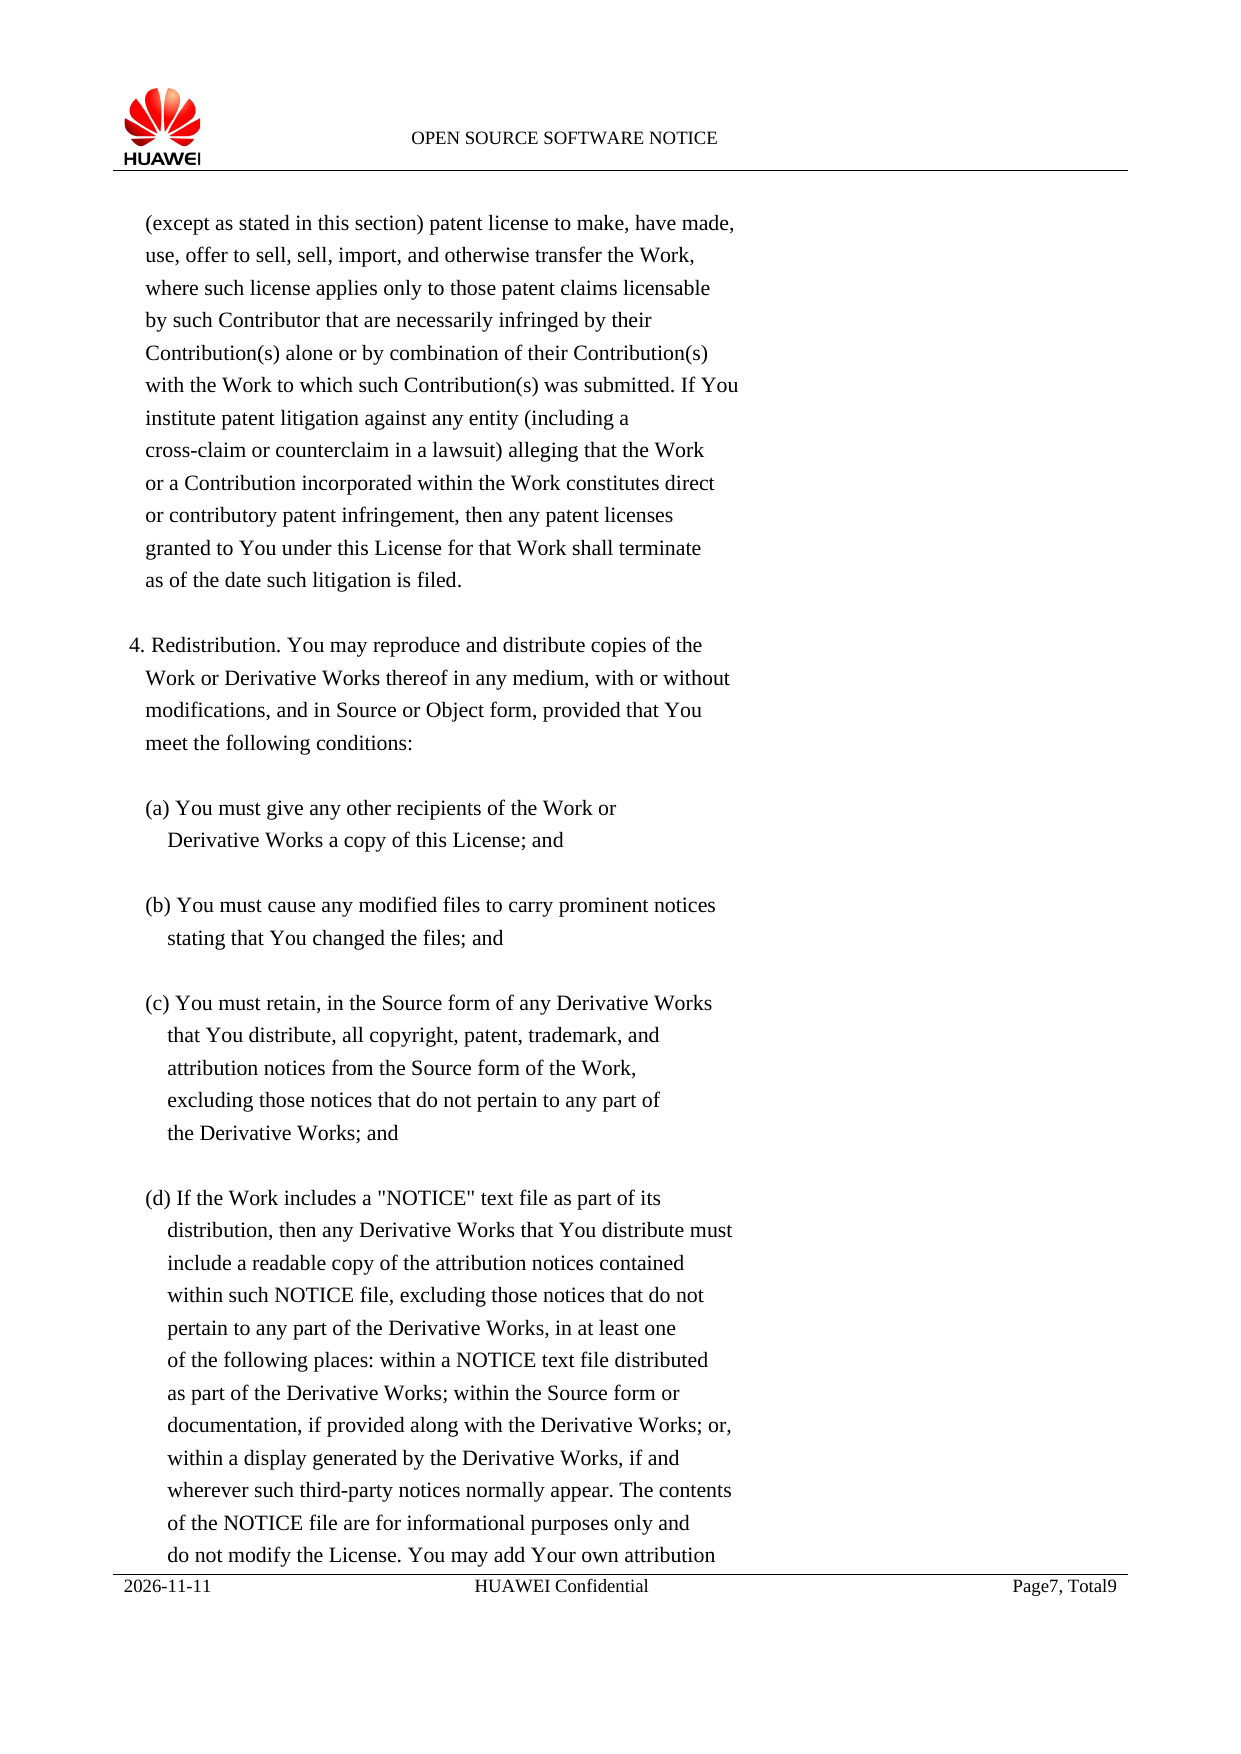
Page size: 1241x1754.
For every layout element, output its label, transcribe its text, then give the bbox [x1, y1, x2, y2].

picture [124, 88, 201, 165]
